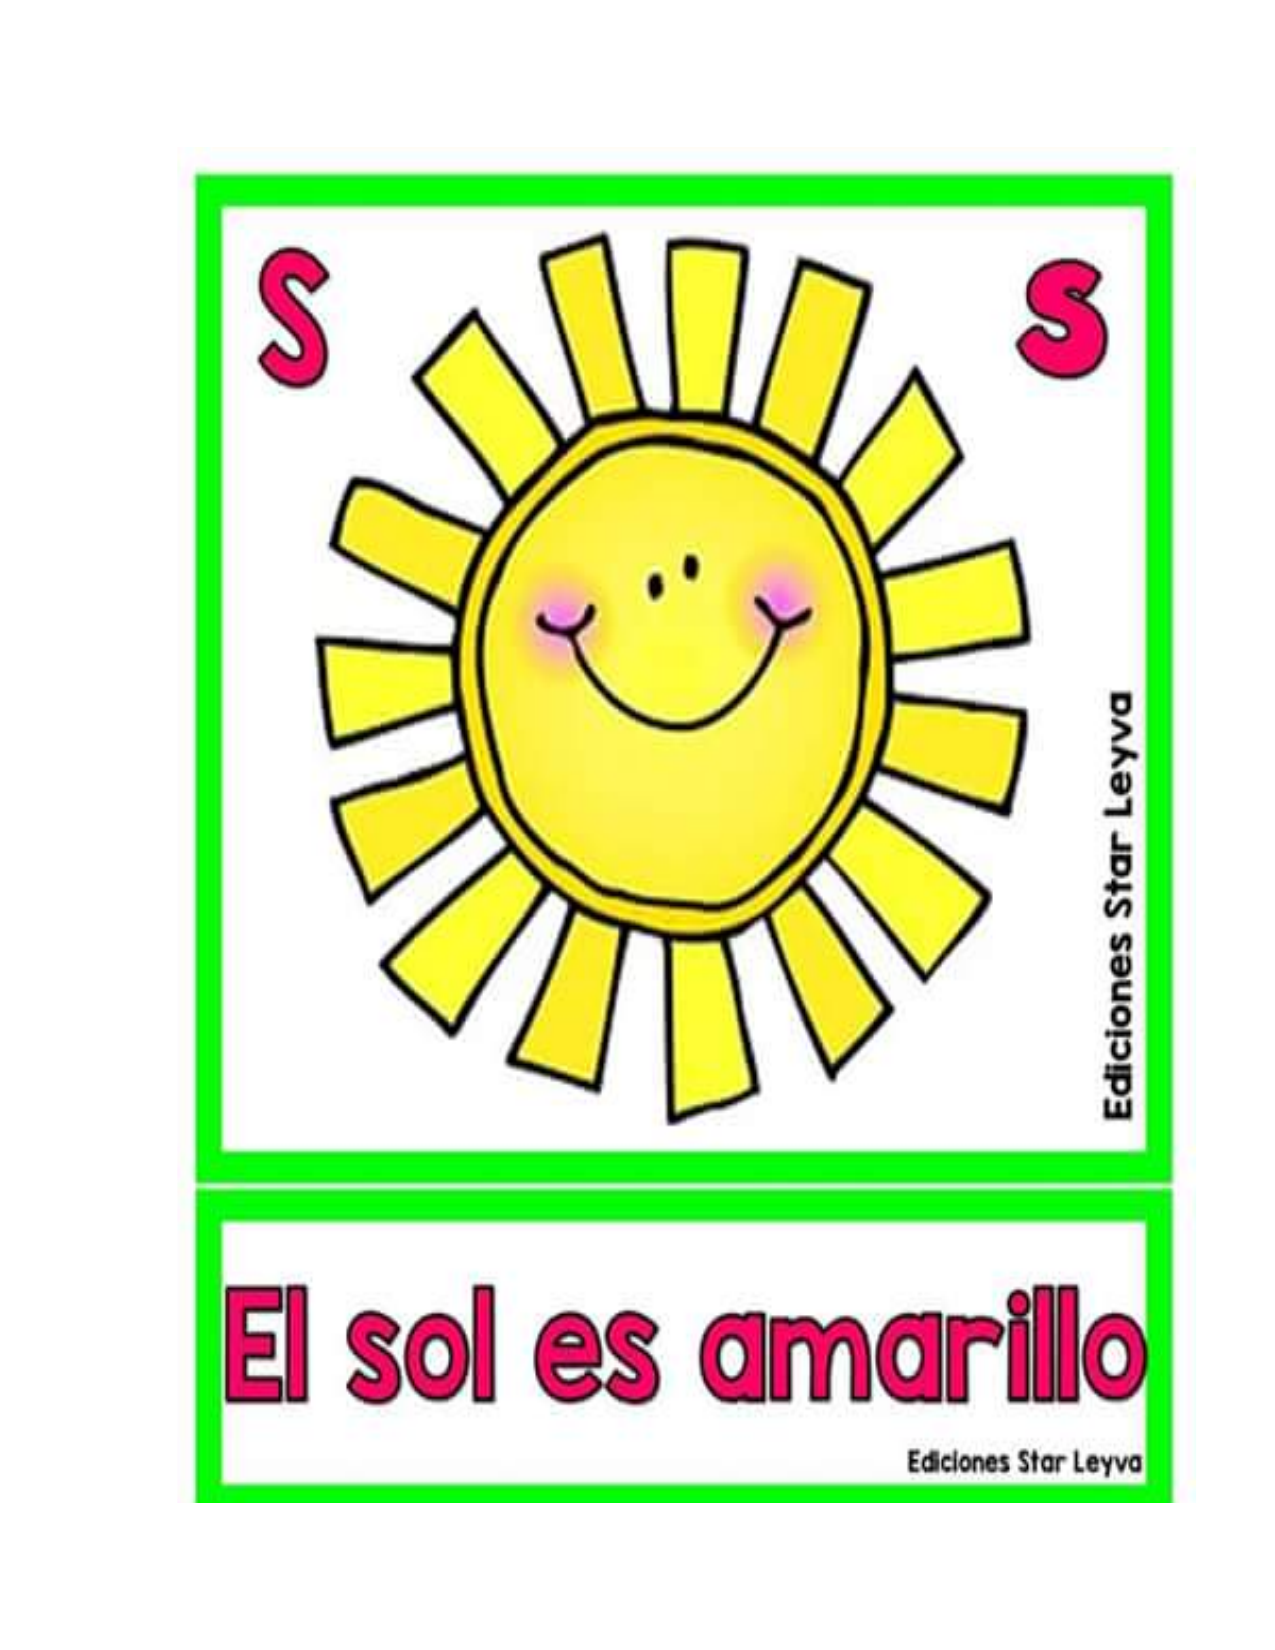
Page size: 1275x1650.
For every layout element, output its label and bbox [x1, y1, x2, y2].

picture [177, 147, 1197, 1503]
